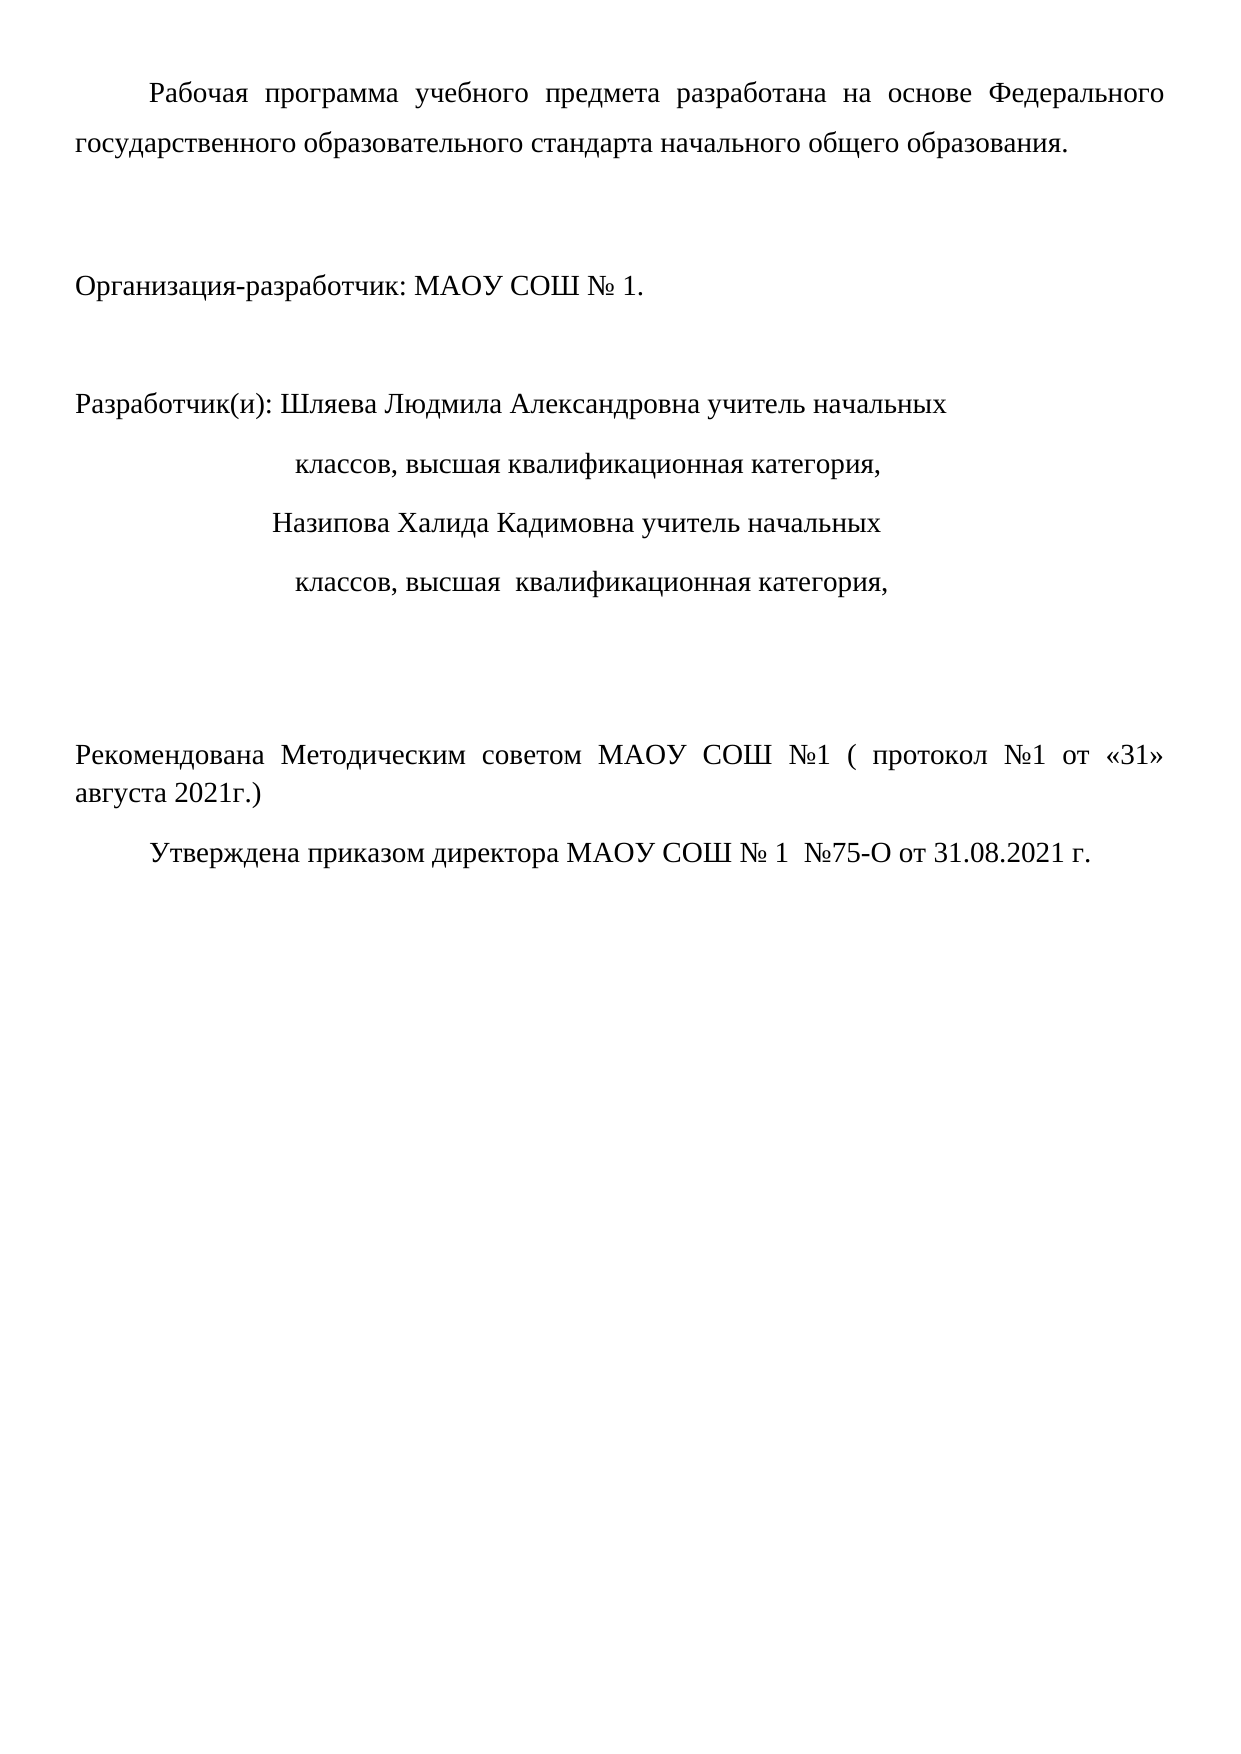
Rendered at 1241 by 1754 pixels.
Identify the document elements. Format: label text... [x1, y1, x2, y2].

text классов, высшая квалификационная категория, [75, 446, 1165, 479]
text Организация-разработчик: МАОУ СОШ № 1. [75, 268, 1165, 301]
text Назипова Халида Кадимовна учитель начальных [75, 505, 1165, 539]
text Утверждена приказом директора МАОУ СОШ № 1 №75-О от 31.08.2021 г. [75, 835, 1165, 868]
text Рекомендована Методическим советом МАОУ СОШ №1 ( протокол №1 от «31» августа 2021г.) [75, 737, 1165, 809]
text классов, высшая квалификационная категория, [75, 564, 1165, 598]
text Разработчик(и): Шляева Людмила Александровна учитель начальных [75, 386, 1165, 420]
text Рабочая программа учебного предмета разработана на основе Федерального государственного образовательного стандарта начального общего образования. [75, 75, 1165, 159]
